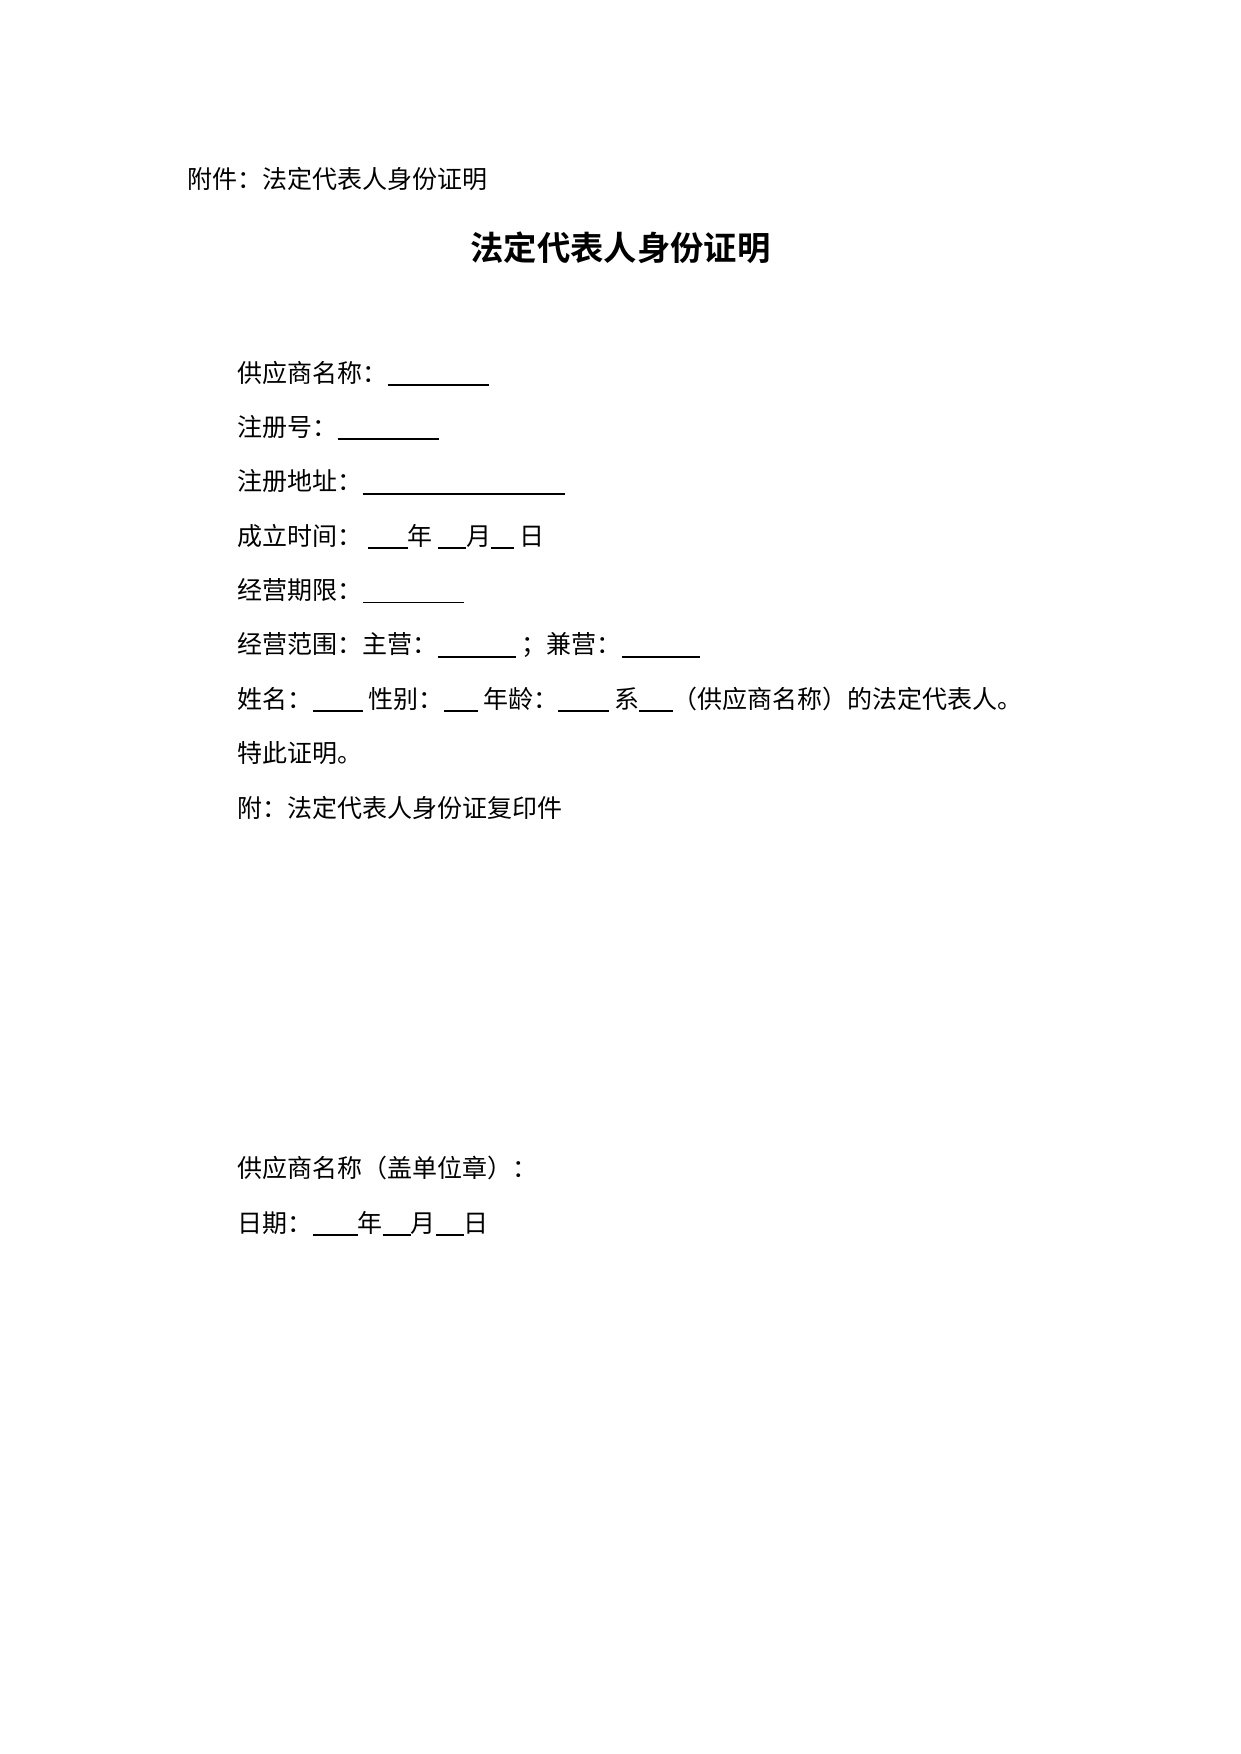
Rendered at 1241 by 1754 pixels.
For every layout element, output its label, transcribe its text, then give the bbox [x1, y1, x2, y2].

text 成立时间： 年 月 日 [187, 516, 1053, 552]
text 姓名： 性别： 年龄： 系 （供应商名称）的法定代表人。 [187, 679, 1053, 716]
text 经营期限： [187, 571, 1053, 607]
text 法定代表人身份证明 [187, 213, 1053, 278]
text 注册号： [187, 407, 1053, 444]
text 附件：法定代表人身份证明 [187, 162, 1053, 196]
text 注册地址： [187, 462, 1053, 498]
text 经营范围：主营： ；兼营： [187, 625, 1053, 661]
text 日期： 年 月 日 [187, 1203, 1009, 1239]
text 附：法定代表人身份证复印件 [187, 788, 1053, 824]
text 供应商名称： [187, 353, 1053, 389]
text 供应商名称（盖单位章）： [187, 1149, 1009, 1185]
text 特此证明。 [187, 734, 1053, 770]
